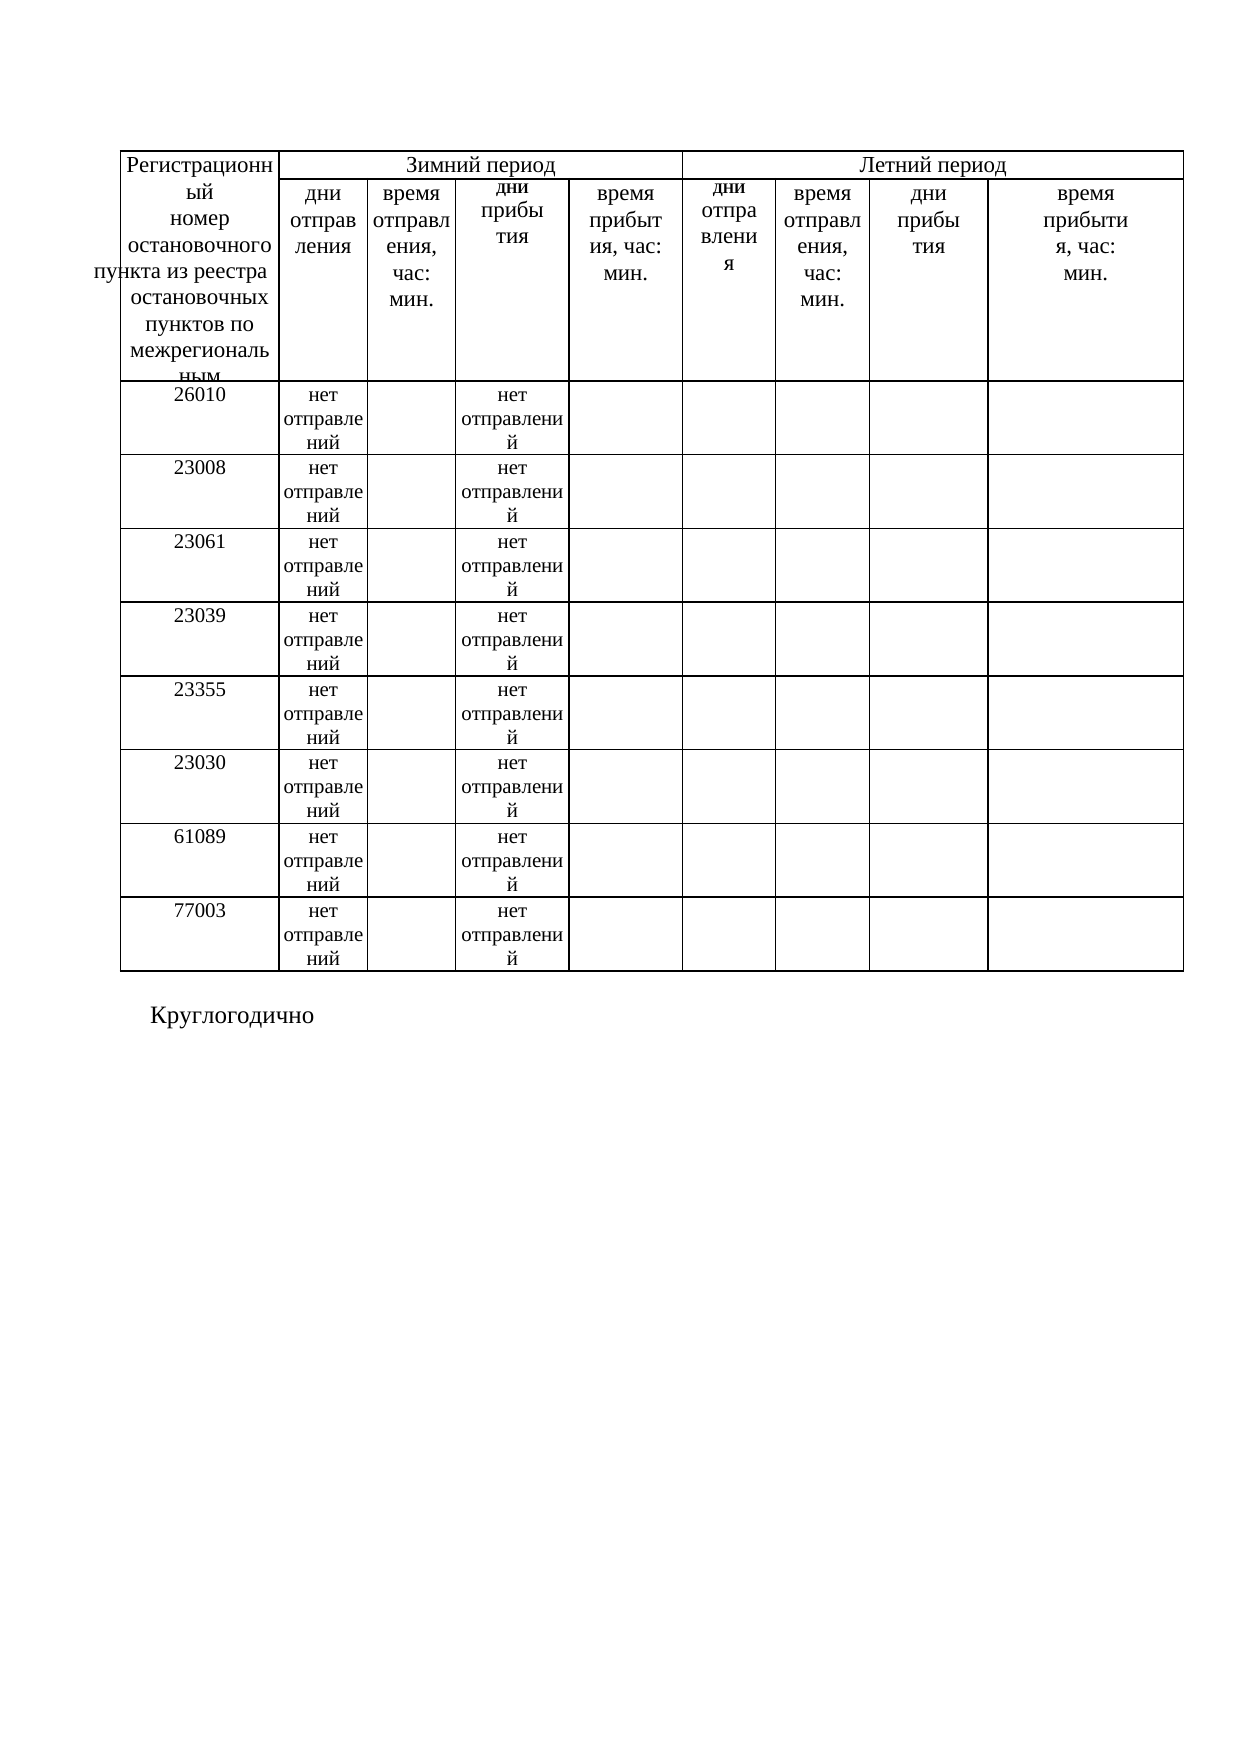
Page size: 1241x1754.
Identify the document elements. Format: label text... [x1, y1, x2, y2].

table_cell [870, 382, 987, 454]
table_cell время прибыти я, час: мин. [989, 180, 1183, 380]
table_cell 23008 [121, 455, 278, 527]
table_cell дни прибы тия [870, 180, 987, 380]
table_cell [368, 529, 455, 601]
table_cell нет отправлений [280, 898, 367, 970]
table_cell [368, 603, 455, 675]
table_cell [776, 750, 869, 822]
table_cell [683, 455, 775, 527]
table_cell [989, 750, 1183, 822]
table_cell 77003 [121, 898, 278, 970]
table_cell [683, 382, 775, 454]
table_cell нет отправлений [456, 898, 568, 970]
table_cell [683, 603, 775, 675]
table_cell [989, 382, 1183, 454]
table_cell [870, 898, 987, 970]
table_cell [776, 455, 869, 527]
table_cell [368, 677, 455, 749]
table_cell [368, 824, 455, 896]
table_cell [989, 529, 1183, 601]
table_cell [776, 603, 869, 675]
table_cell [870, 455, 987, 527]
table_cell [368, 750, 455, 822]
table_cell [368, 455, 455, 527]
table_cell [683, 898, 775, 970]
table_cell [683, 529, 775, 601]
table_cell [776, 677, 869, 749]
text Круглогодично [150, 1000, 1090, 1029]
table_cell 26010 [121, 382, 278, 454]
table_cell 61089 [121, 824, 278, 896]
table_cell нет отправлений [280, 382, 367, 454]
table_cell [776, 382, 869, 454]
table_cell [368, 382, 455, 454]
table_header Летний период [683, 152, 1183, 178]
table_cell [870, 677, 987, 749]
table_cell [570, 529, 682, 601]
table_cell [989, 677, 1183, 749]
table_cell [776, 529, 869, 601]
table_cell [989, 898, 1183, 970]
table_cell [570, 455, 682, 527]
table_cell 23030 [121, 750, 278, 822]
table_cell [570, 382, 682, 454]
table_cell [368, 898, 455, 970]
table_cell [776, 824, 869, 896]
table_cell нет отправлений [280, 824, 367, 896]
table_cell [989, 455, 1183, 527]
table_cell нет отправлений [280, 677, 367, 749]
table_cell [570, 750, 682, 822]
table_cell [870, 529, 987, 601]
table_cell время отправл ения, час: мин. [776, 180, 869, 380]
table_cell [570, 677, 682, 749]
table_cell ДНИ прибы тия [456, 180, 568, 380]
table_cell [870, 750, 987, 822]
table_cell время отправл ения, час: мин. [368, 180, 455, 380]
table_cell дни отправ ления [280, 180, 367, 380]
table_cell [570, 603, 682, 675]
table_cell [683, 750, 775, 822]
table_cell 23039 [121, 603, 278, 675]
table_cell нет отправлений [280, 529, 367, 601]
table_cell нет отправлений [456, 529, 568, 601]
table_cell [870, 824, 987, 896]
table_cell [870, 603, 987, 675]
table_cell [989, 824, 1183, 896]
table_cell ДНИ отпра влени я [683, 180, 775, 380]
table_cell нет отправлений [280, 603, 367, 675]
table_cell нет отправлений [456, 750, 568, 822]
table_cell 23355 [121, 677, 278, 749]
table_header Зимний период [280, 152, 682, 178]
table_cell [683, 677, 775, 749]
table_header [121, 152, 278, 380]
table_cell нет отправлений [456, 603, 568, 675]
table_cell нет отправлений [456, 382, 568, 454]
table_cell нет отправлений [456, 455, 568, 527]
table_cell 23061 [121, 529, 278, 601]
table_cell нет отправлений [280, 750, 367, 822]
table_cell [776, 898, 869, 970]
table_cell [570, 898, 682, 970]
table_cell [570, 824, 682, 896]
table_cell нет отправлений [280, 455, 367, 527]
table_cell нет отправлений [456, 824, 568, 896]
table_cell [989, 603, 1183, 675]
table_cell [683, 824, 775, 896]
table_cell нет отправлений [456, 677, 568, 749]
table_cell время прибыт ия, час: мин. [570, 180, 682, 380]
